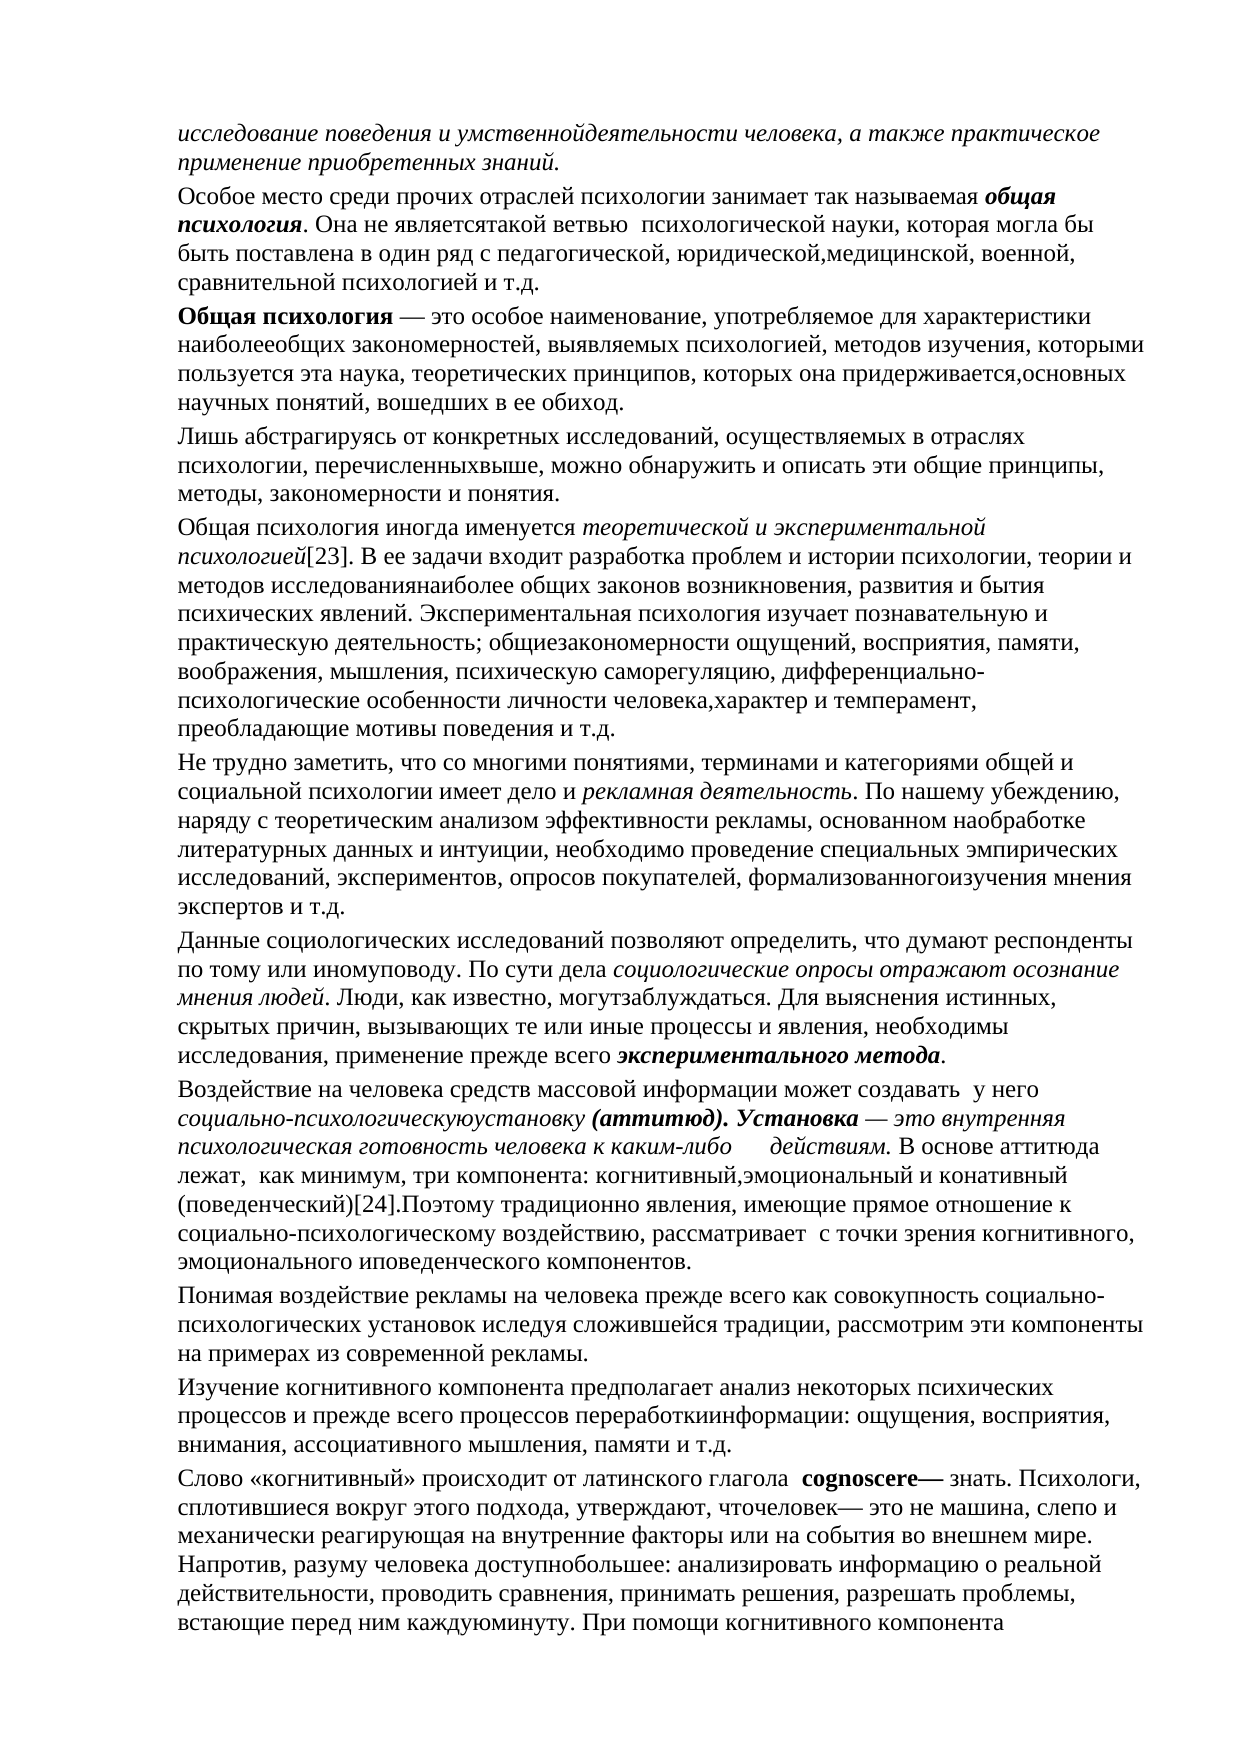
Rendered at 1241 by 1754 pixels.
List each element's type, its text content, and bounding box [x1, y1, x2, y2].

text Воздействие на человека средств массовой информации может создавать у него социально-психологическуюустановку (аттитюд). Установка — это внутренняя психологическая готовность человека к каким-либо действиям. В основе аттитюда лежат, как минимум, три компонента: когнитивный,эмоциональный и конативный (поведенческий)[24].Поэтому традиционно явления, имеющие прямое отношение к социально-психологическому воздействию, рассматривает с точки зрения когнитивного, эмоционального иповеденческого компонентов. [177, 1074, 1152, 1275]
text Особое место среди прочих отраслей психологии занимает так называемая общая психология. Она не являетсятакой ветвью психологической науки, которая могла бы быть поставлена в один ряд с педагогической, юридической,медицинской, военной, сравнительной психологией и т.д. [177, 181, 1152, 296]
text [177, 118, 1152, 176]
text Лишь абстрагируясь от конкретных исследований, осуществляемых в отраслях психологии, перечисленныхвыше, можно обнаружить и описать эти общие принципы, методы, закономерности и понятия. [177, 421, 1152, 507]
text Понимая воздействие рекламы на человека прежде всего как совокупность социально-психологических установок иследуя сложившейся традиции, рассмотрим эти компоненты на примерах из современной рекламы. [177, 1280, 1152, 1366]
text Данные социологических исследований позволяют определить, что думают респонденты по тому или иномуповоду. По сути дела социологические опросы отражают осознание мнения людей. Люди, как известно, могутзаблуждаться. Для выяснения истинных, скрытых причин, вызывающих те или иные процессы и явления, необходимы исследования, применение прежде всего экспериментального метода. [177, 925, 1152, 1069]
text Общая психология — это особое наименование, употребляемое для характеристики наиболееобщих закономерностей, выявляемых психологией, методов изучения, которыми пользуется эта наука, теоретических принципов, которых она придерживается,основных научных понятий, вошедших в ее обиход. [177, 301, 1152, 416]
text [177, 1463, 1152, 1635]
text Изучение когнитивного компонента предполагает анализ некоторых психических процессов и прежде всего процессов переработкиинформации: ощущения, восприятия, внимания, ассоциативного мышления, памяти и т.д. [177, 1372, 1152, 1458]
text Общая психология иногда именуется теоретической и экспериментальной психологией[23]. В ее задачи входит разработка проблем и истории психологии, теории и методов исследованиянаиболее общих законов возникновения, развития и бытия психических явлений. Экспериментальная психология изучает познавательную и практическую деятельность; общиезакономерности ощущений, восприятия, памяти, воображения, мышления, психическую саморегуляцию, дифференциально-психологические особенности личности человека,характер и темперамент, преобладающие мотивы поведения и т.д. [177, 512, 1152, 742]
text Не трудно заметить, что со многими понятиями, терминами и категориями общей и социальной психологии имеет дело и рекламная деятельность. По нашему убеждению, наряду с теоретическим анализом эффективности рекламы, основанном наобработке литературных данных и интуиции, необходимо проведение специальных эмпирических исследований, экспериментов, опросов покупателей, формализованногоизучения мнения экспертов и т.д. [177, 747, 1152, 920]
